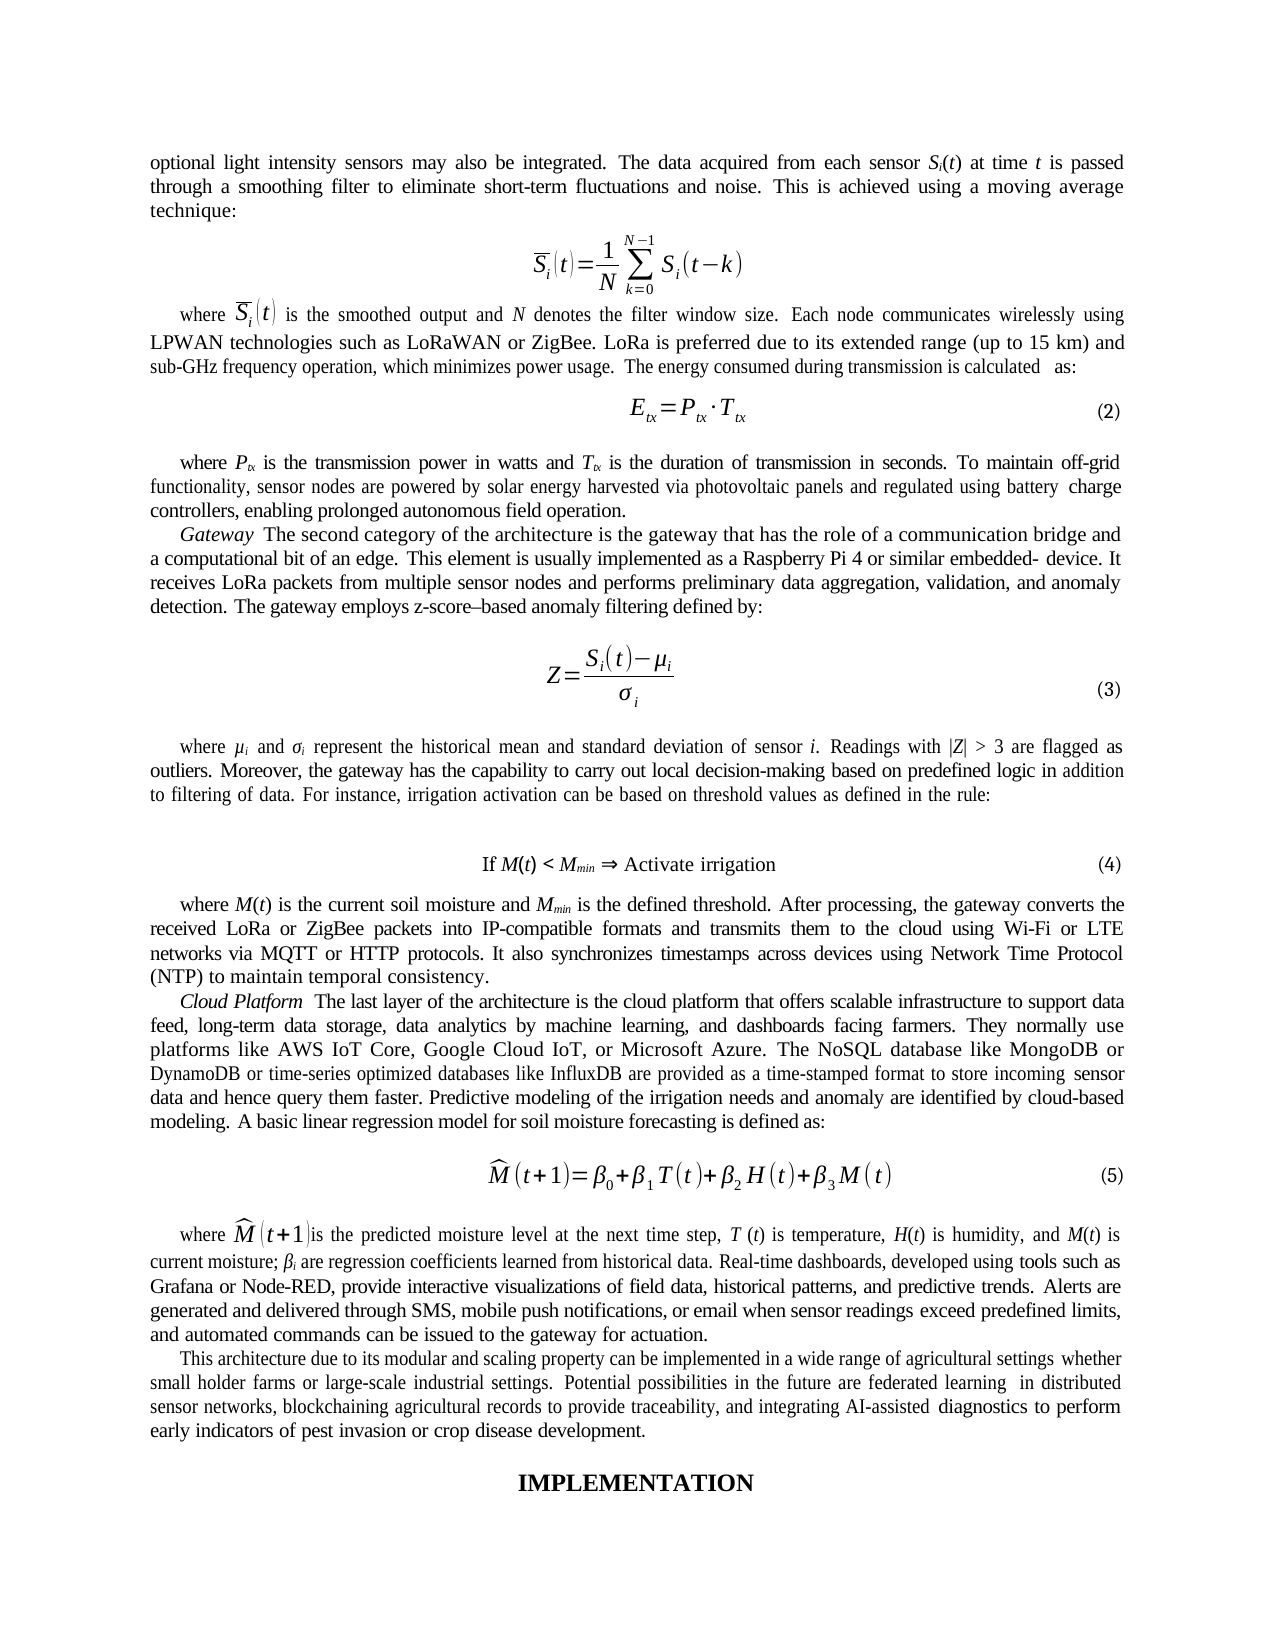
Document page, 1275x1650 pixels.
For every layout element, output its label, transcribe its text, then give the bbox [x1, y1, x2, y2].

text If M(t) < Mmin ⇒ Activate irrigation (4) [171, 849, 1125, 877]
text (5) [150, 1158, 1125, 1193]
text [150, 150, 1125, 223]
subtitle IMPLEMENTATION [150, 1468, 1122, 1496]
text where µi and σi represent the historical mean and standard deviation of sensor i. Readings with |Z| > 3 are flagged as outliers. Moreover, the gateway has the capability to carry out local decision-making based on predefined logic in addition to filtering of data. For instance, irrigation activation can be based on threshold values as defined in the rule: [150, 734, 1125, 807]
text (3) [150, 644, 1122, 709]
text Cloud Platform The last layer of the architecture is the cloud platform that offers scalable infrastructure to support data feed, long-term data storage, data analytics by machine learning, and dashboards facing farmers. They normally use platforms like AWS IoT Core, Google Cloud IoT, or Microsoft Azure. The NoSQL database like MongoDB or DynamoDB or time-series optimized databases like InfluxDB are provided as a time-stamped format to store incoming sensor data and hence query them faster. Predictive modeling of the irrigation needs and anomaly are identified by cloud-based modeling. A basic linear regression model for soil moisture forecasting is defined as: [150, 988, 1125, 1133]
text where is the smoothed output and N denotes the filter window size. Each node communicates wirelessly using LPWAN technologies such as LoRaWAN or ZigBee. LoRa is preferred due to its extended range (up to 15 km) and sub-GHz frequency operation, which minimizes power usage. The energy consumed during transmission is calculated as: [150, 297, 1125, 379]
text (2) [150, 395, 1122, 424]
text Gateway The second category of the architecture is the gateway that has the role of a communication bridge and a computational bit of an edge. This element is usually implemented as a Raspberry Pi 4 or similar embedded- device. It receives LoRa packets from multiple sensor nodes and performs preliminary data aggregation, validation, and anomaly detection. The gateway employs z-score–based anomaly filtering defined by: [150, 522, 1122, 619]
text This architecture due to its modular and scaling property can be implemented in a wide range of agricultural settings whether small holder farms or large-scale industrial settings. Potential possibilities in the future are federated learning in distributed sensor networks, blockchaining agricultural records to provide traceability, and integrating AI-assisted diagnostics to perform early indicators of pest invasion or crop disease development. [150, 1346, 1121, 1443]
text where is the predicted moisture level at the next time step, T (t) is temperature, H(t) is humidity, and M(t) is current moisture; βi are regression coefficients learned from historical data. Real-time dashboards, developed using tools such as Grafana or Node-RED, provide interactive visualizations of field data, historical patterns, and predictive trends. Alerts are generated and delivered through SMS, mobile push notifications, or email when sensor readings exceed predefined limits, and automated commands can be issued to the gateway for actuation. [150, 1218, 1122, 1346]
text where Ptx is the transmission power in watts and Ttx is the duration of transmission in seconds. To maintain off-grid functionality, sensor nodes are powered by solar energy harvested via photovoltaic panels and regulated using battery charge controllers, enabling prolonged autonomous field operation. [150, 449, 1122, 522]
text where M(t) is the current soil moisture and Mmin is the defined threshold. After processing, the gateway converts the received LoRa or ZigBee packets into IP-compatible formats and transmits them to the cloud using Wi-Fi or LTE networks via MQTT or HTTP protocols. It also synchronizes timestamps across devices using Network Time Protocol (NTP) to maintain temporal consistency. [150, 892, 1125, 988]
